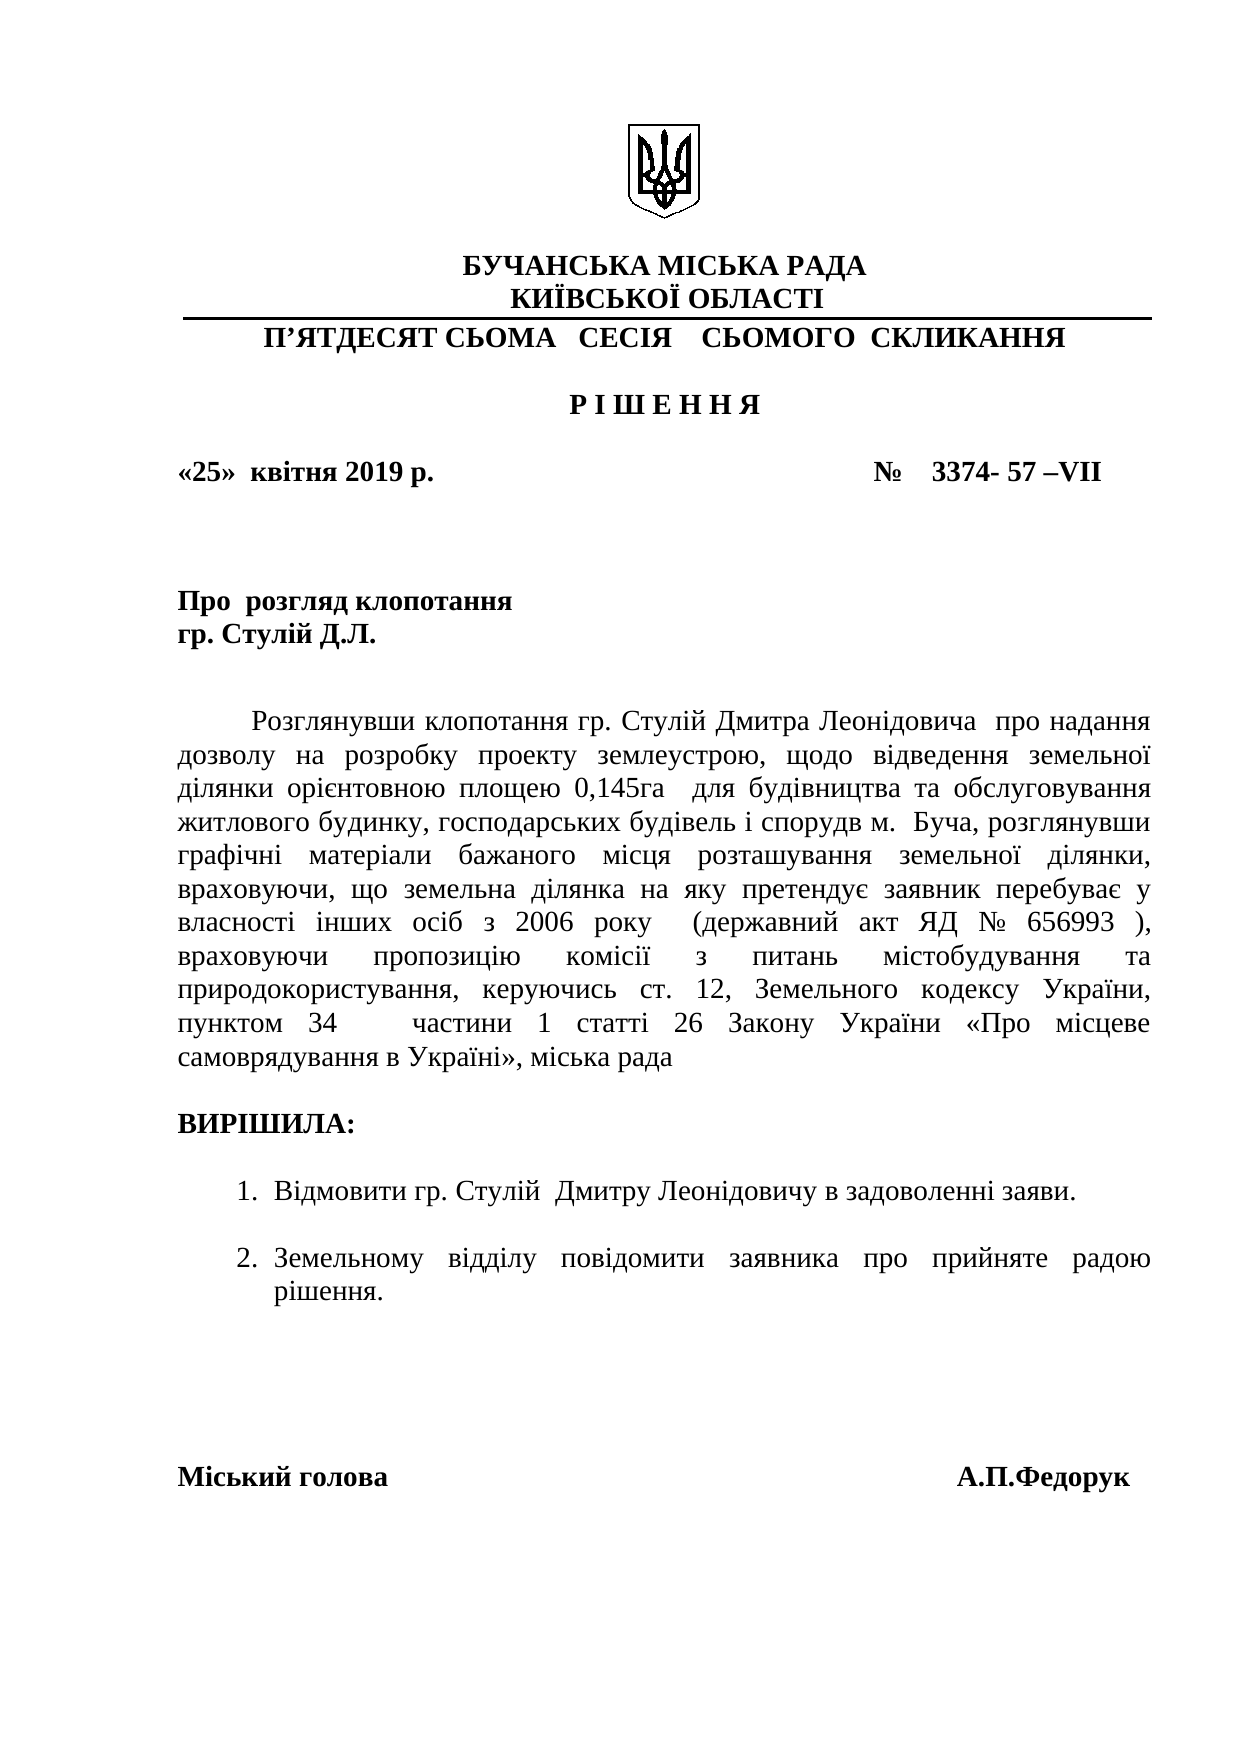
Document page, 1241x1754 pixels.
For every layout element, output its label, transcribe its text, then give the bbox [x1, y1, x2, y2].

text гр. Стулій Д.Л. [177, 617, 1152, 650]
text Р І Ш Е Н Н Я [177, 387, 1152, 421]
text БУЧАНСЬКА МІСЬКА РАДА [177, 248, 1152, 281]
text КИЇВСЬКОЇ ОБЛАСТІ [183, 281, 1152, 317]
text Розглянувши клопотання гр. Стулій Дмитра Леонідовича про надання дозволу на розробку проекту землеустрою, щодо відведення земельної ділянки орієнтовною площею 0,145га для будівництва та обслуговування житлового будинку, господарських будівель і спорудв м. Буча, розглянувши графічні матеріали бажаного місця розташування земельної ділянки, враховуючи, що земельна ділянка на яку претендує заявник перебуває у власності інших осіб з 2006 року (державний акт ЯД № 656993 ), враховуючи пропозицію комісії з питань містобудування та природокористування, керуючись ст. 12, Земельного кодексу України, пунктом 34 частини 1 статті 26 Закону України «Про місцеве самоврядування в Україні», міська рада [177, 703, 1152, 1072]
list Земельному відділу повідомити заявника про прийняте радою рішення. [236, 1240, 1152, 1307]
list Відмовити гр. Стулій Дмитру Леонідовичу в задоволенні заяви. [236, 1173, 1152, 1206]
text ВИРІШИЛА: [177, 1106, 1152, 1139]
text П’ЯТДЕСЯТ СЬОМА СЕСІЯ СЬОМОГО СКЛИКАННЯ [177, 320, 1152, 354]
text Міський голова А.П.Федорук [177, 1459, 1152, 1493]
text Про розгляд клопотання [177, 583, 1152, 617]
text «25» квітня 2019 р. № 3374- 57 –VІІ [177, 454, 1152, 488]
